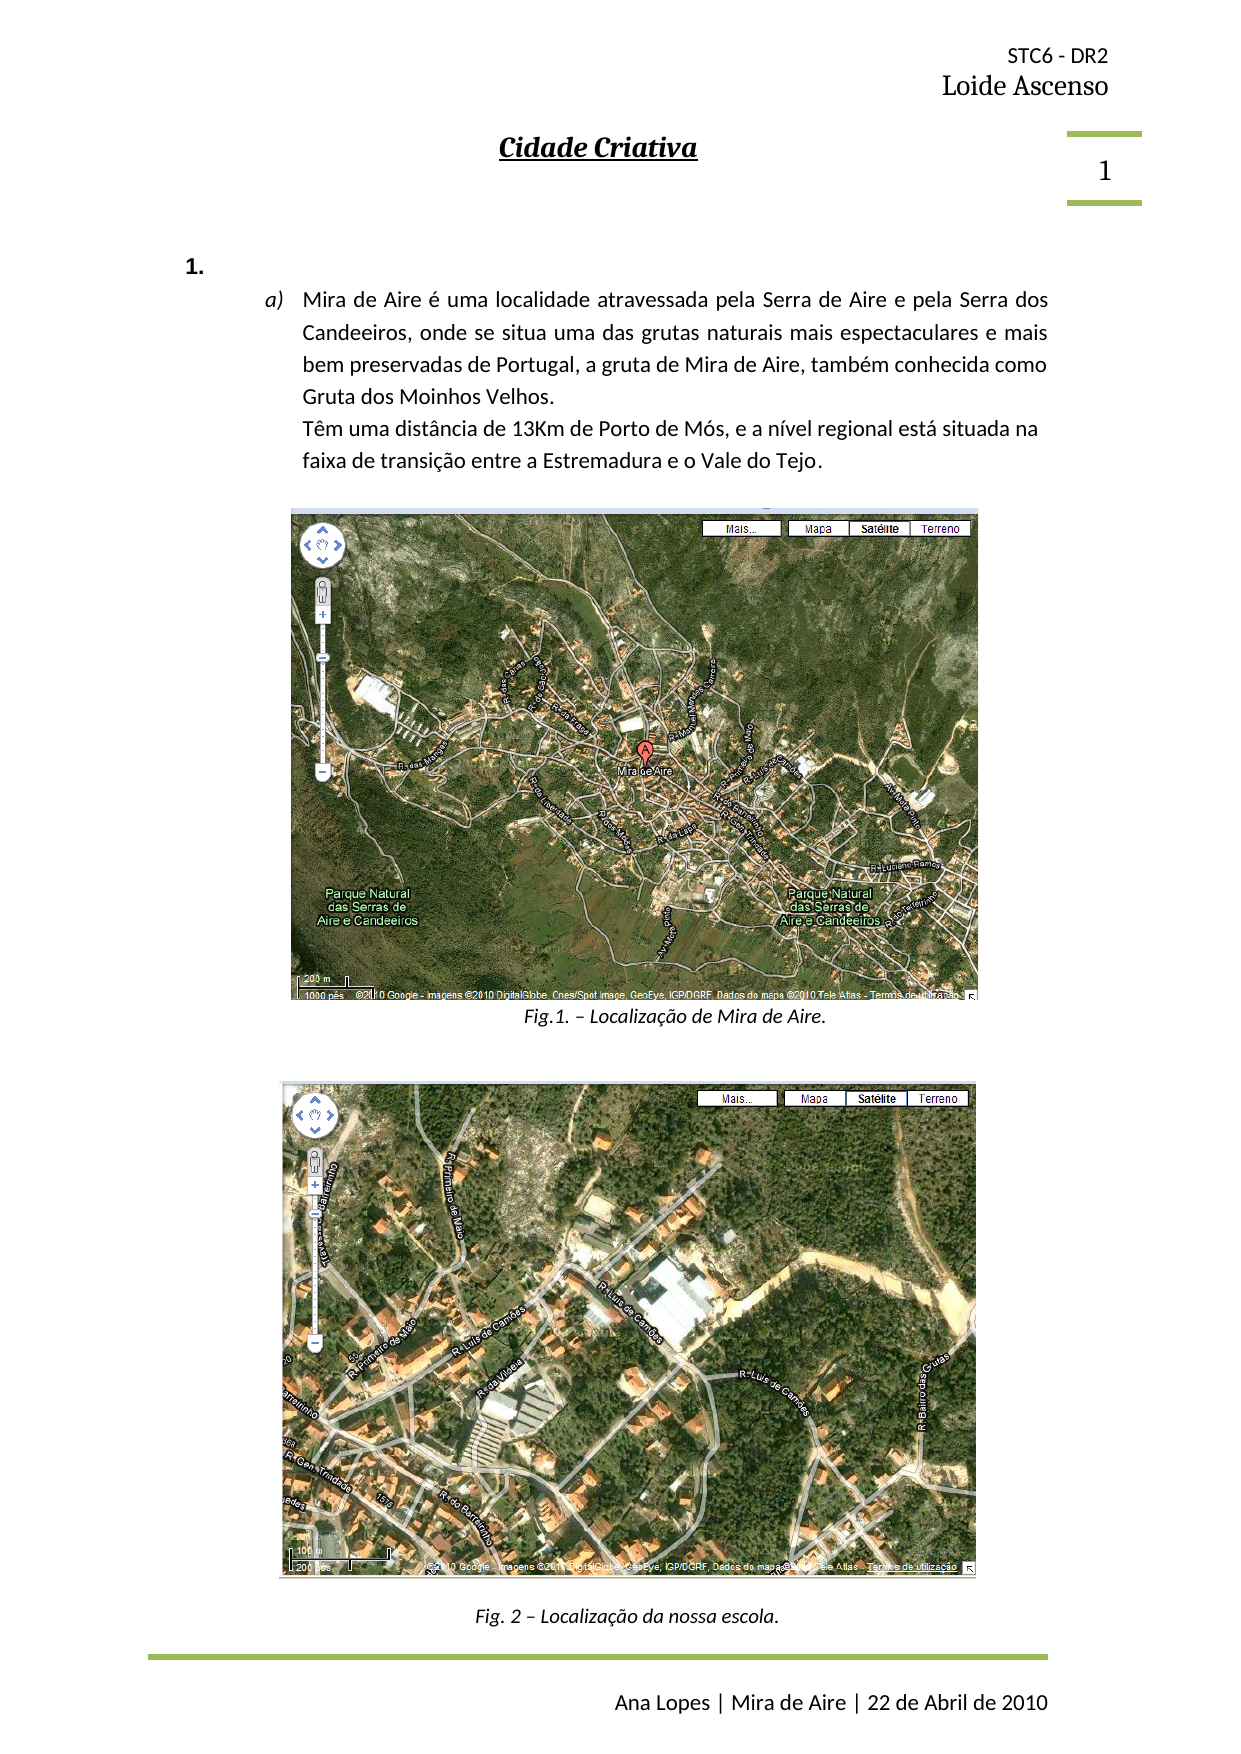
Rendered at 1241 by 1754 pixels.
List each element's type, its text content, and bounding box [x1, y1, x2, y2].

list Têm uma distância de 13Km de Porto de Mós, e a nível regional está situada na [302, 414, 1048, 442]
picture [279, 1081, 977, 1579]
text Cidade Criativa [148, 131, 1048, 164]
list Mira de Aire é uma localidade atravessada pela Serra de Aire e pela Serra dos Candeeiros, onde se situa uma das grutas naturais mais espectaculares e mais bem preservadas de Portugal, a gruta de Mira de Aire, também conhecida como Gruta dos Moinhos Velhos. [265, 286, 1048, 410]
text Fig. 2 – Localização da nossa escola. [207, 1603, 1048, 1629]
list faixa de transição entre a Estremadura e o Vale do Tejo. [302, 447, 1048, 474]
list Fig.1. – Localização de Mira de Aire. [302, 1004, 1048, 1029]
picture [291, 508, 979, 1000]
